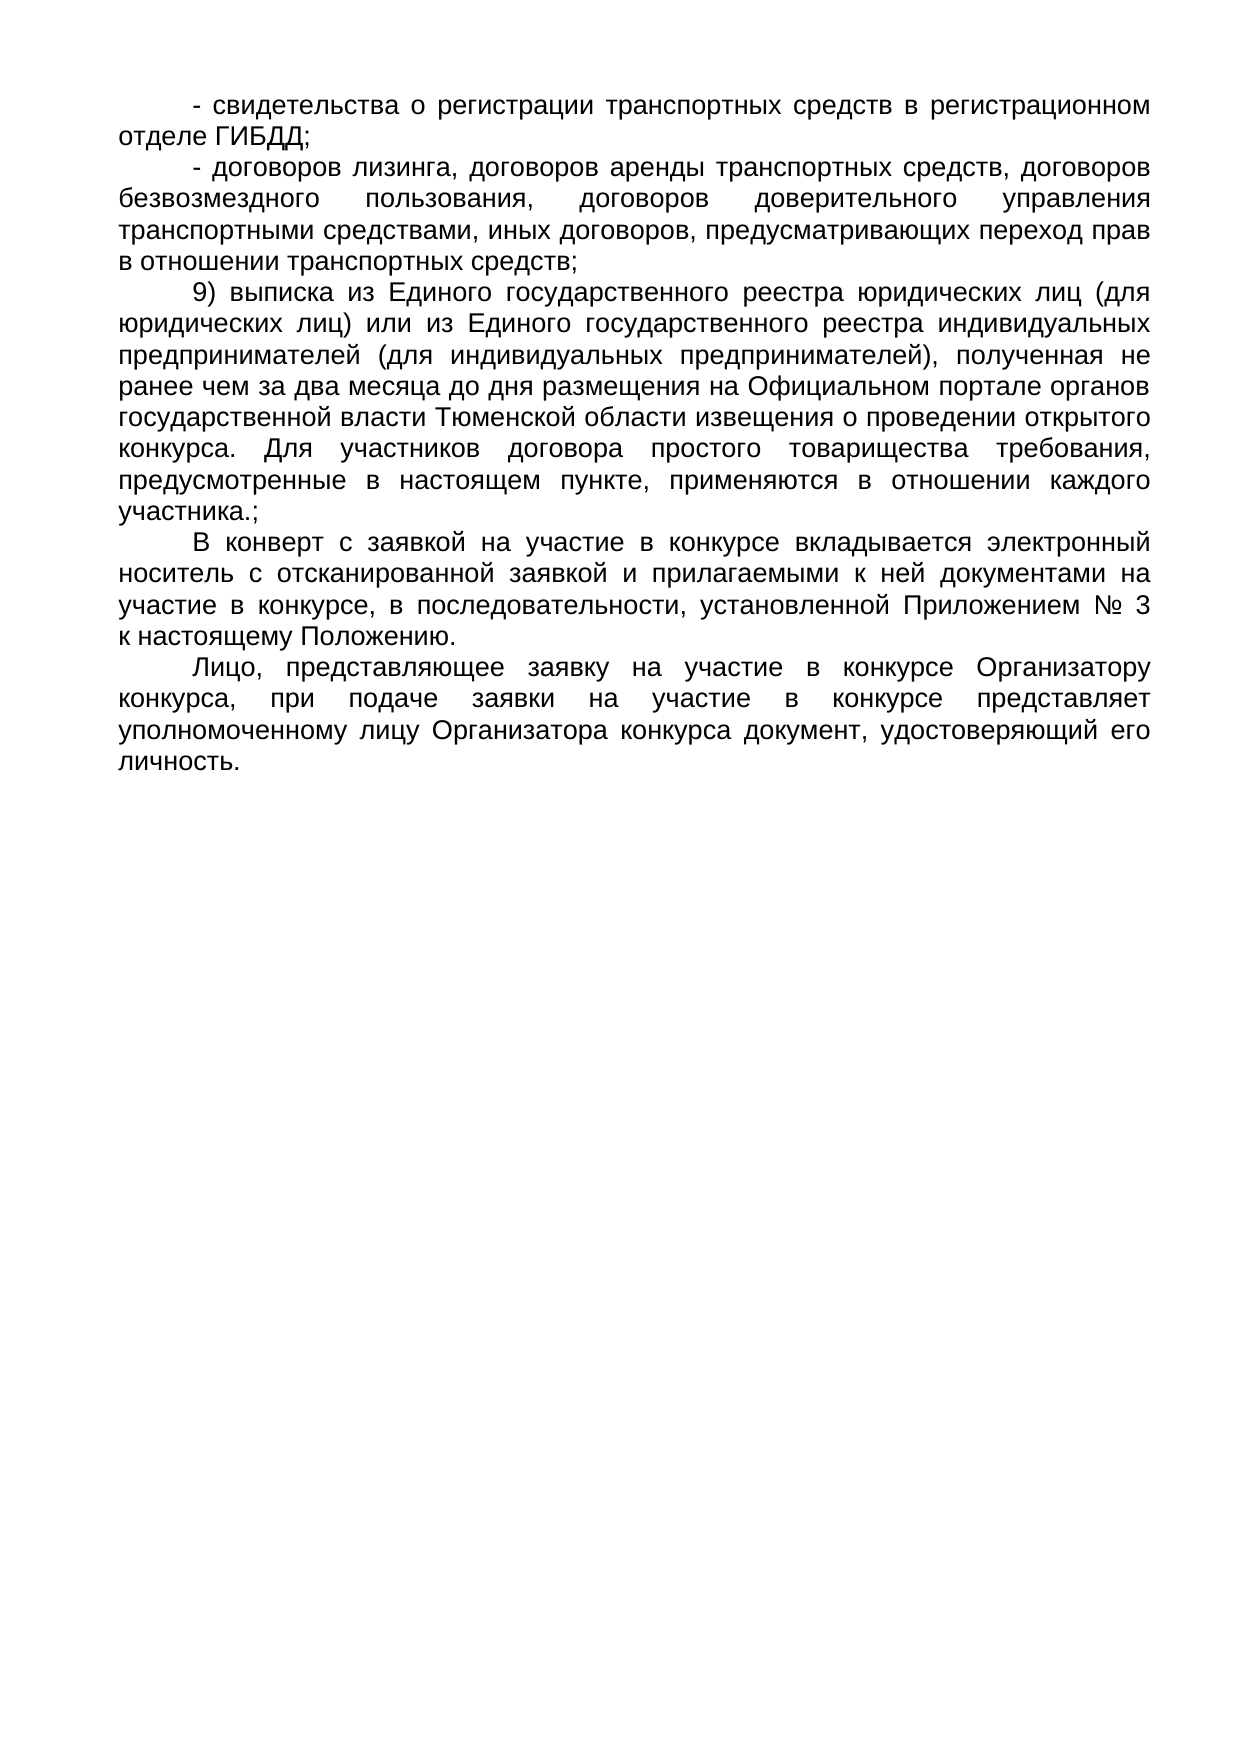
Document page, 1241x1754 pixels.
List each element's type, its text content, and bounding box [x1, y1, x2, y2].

text Лицо, представляющее заявку на участие в конкурсе Организатору конкурса, при подаче заявки на участие в конкурсе представляет уполномоченному лицу Организатора конкурса документ, удостоверяющий его личность. [118, 651, 1152, 776]
text - договоров лизинга, договоров аренды транспортных средств, договоров безвозмездного пользования, договоров доверительного управления транспортными средствами, иных договоров, предусматривающих переход прав в отношении транспортных средств; [118, 151, 1152, 276]
text В конверт с заявкой на участие в конкурсе вкладывается электронный носитель с отсканированной заявкой и прилагаемыми к ней документами на участие в конкурсе, в последовательности, установленной Приложением № 3 к настоящему Положению. [118, 526, 1152, 651]
text 9) выписка из Единого государственного реестра юридических лиц (для юридических лиц) или из Единого государственного реестра индивидуальных предпринимателей (для индивидуальных предпринимателей), полученная не ранее чем за два месяца до дня размещения на Официальном портале органов государственной власти Тюменской области извещения о проведении открытого конкурса. Для участников договора простого товарищества требования, предусмотренные в настоящем пункте, применяются в отношении каждого участника.; [118, 276, 1152, 526]
text - свидетельства о регистрации транспортных средств в регистрационном отделе ГИБДД; [118, 89, 1152, 151]
